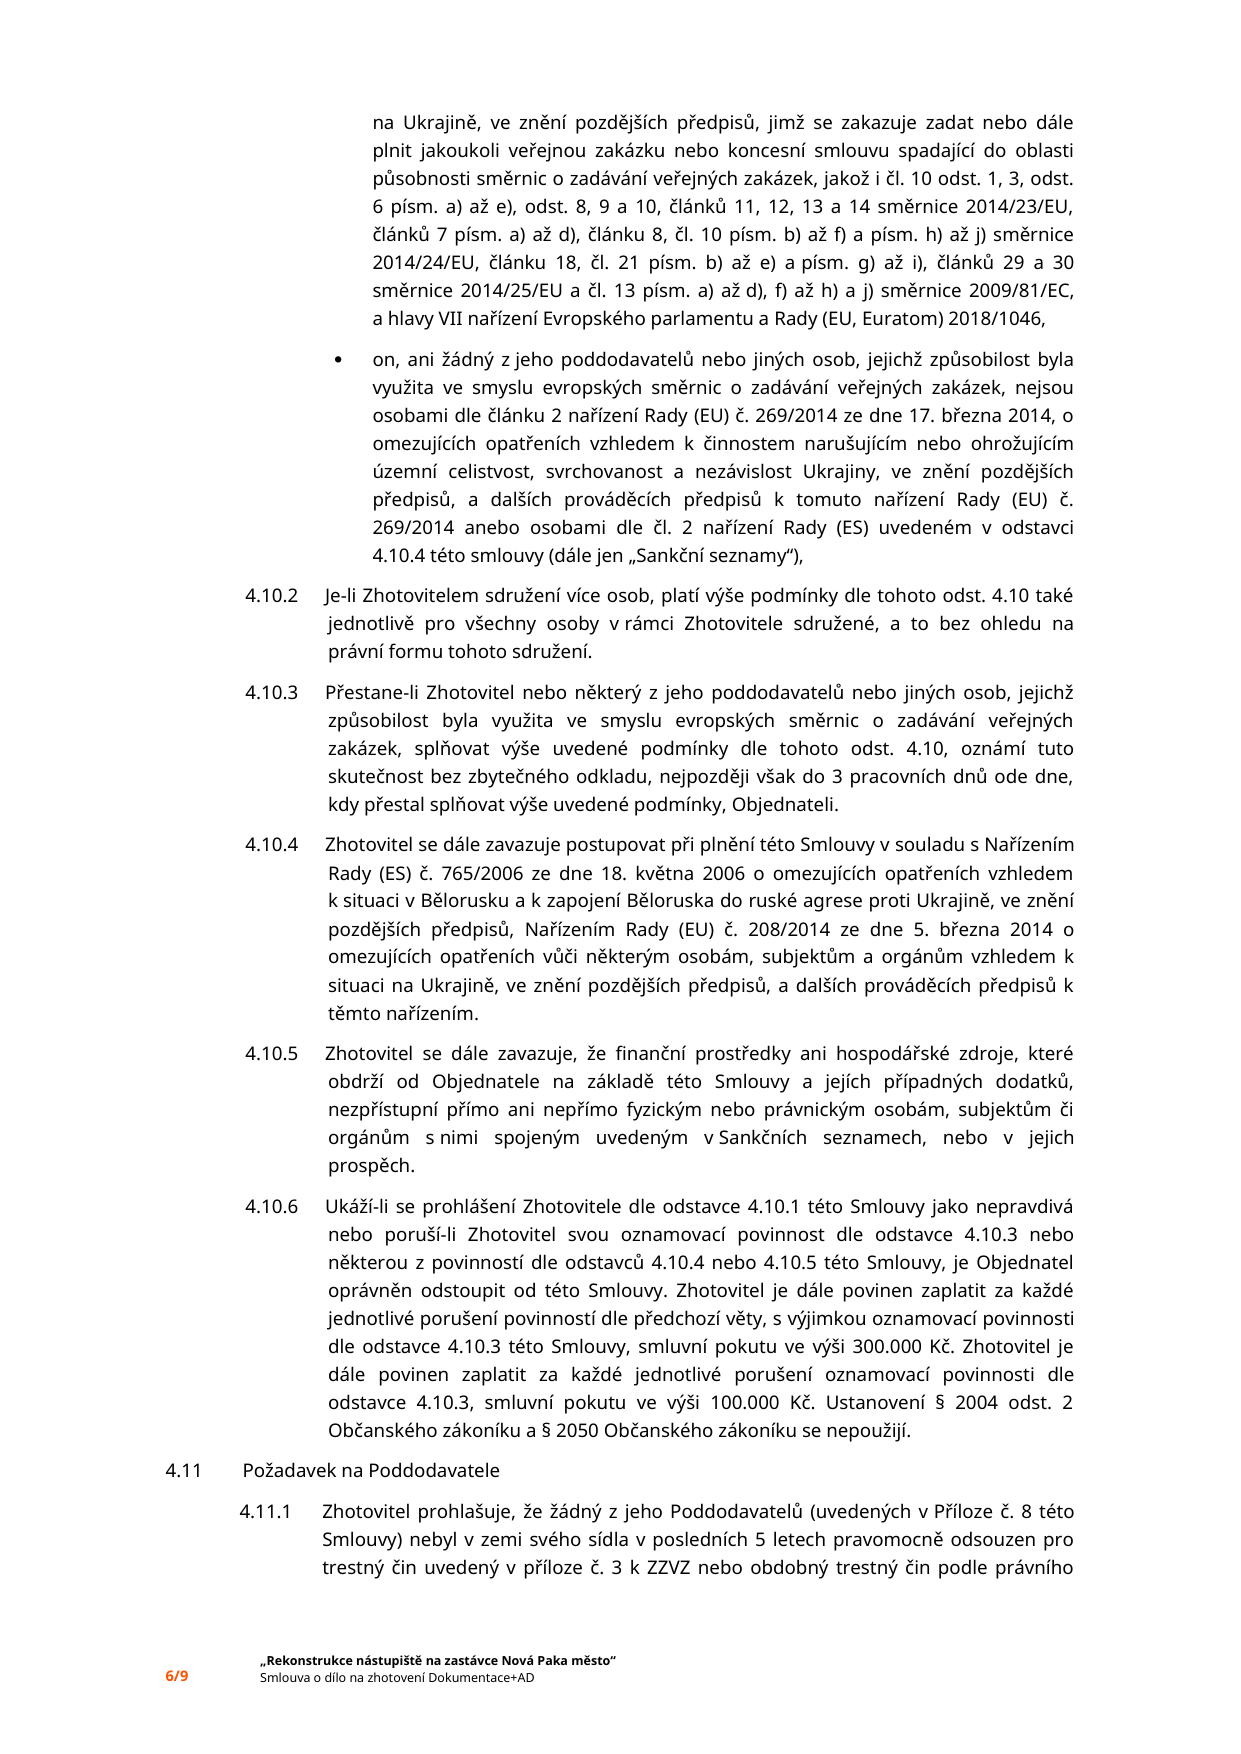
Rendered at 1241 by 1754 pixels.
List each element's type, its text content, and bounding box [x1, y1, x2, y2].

list Zhotovitel se dále zavazuje, že finanční prostředky ani hospodářské zdroje, které obdrží od Objednatele na základě této Smlouvy a jejích případných dodatků, nezpřístupní přímo ani nepřímo fyzickým nebo právnickým osobám, subjektům či orgánům s nimi spojeným uvedeným v Sankčních seznamech, nebo v jejich prospěch. [245, 1040, 1075, 1178]
list Zhotovitel se dále zavazuje postupovat při plnění této Smlouvy v souladu s Nařízením Rady (ES) č. 765/2006 ze dne 18. května 2006 o omezujících opatřeních vzhledem k situaci v Bělorusku a k zapojení Běloruska do ruské agrese proti Ukrajině, ve znění pozdějších předpisů, Nařízením Rady (EU) č. 208/2014 ze dne 5. března 2014 o omezujících opatřeních vůči některým osobám, subjektům a orgánům vzhledem k situaci na Ukrajině, ve znění pozdějších předpisů, a dalších prováděcích předpisů k těmto nařízením. [245, 832, 1075, 1025]
list on, ani žádný z jeho poddodavatelů nebo jiných osob, jejichž způsobilost byla využita ve smyslu evropských směrnic o zadávání veřejných zakázek, nejsou osobami dle článku 2 nařízení Rady (EU) č. 269/2014 ze dne 17. března 2014, o omezujících opatřeních vzhledem k činnostem narušujícím nebo ohrožujícím územní celistvost, svrchovanost a nezávislost Ukrajiny, ve znění pozdějších předpisů, a dalších prováděcích předpisů k tomuto nařízení Rady (EU) č. 269/2014 anebo osobami dle čl. 2 nařízení Rady (ES) uvedeném v odstavci 4.10.4 této smlouvy (dále jen „Sankční seznamy“), [335, 346, 1075, 568]
list Ukáží-li se prohlášení Zhotovitele dle odstavce 4.10.1 této Smlouvy jako nepravdivá nebo poruší-li Zhotovitel svou oznamovací povinnost dle odstavce 4.10.3 nebo některou z povinností dle odstavců 4.10.4 nebo 4.10.5 této Smlouvy, je Objednatel oprávněn odstoupit od této Smlouvy. Zhotovitel je dále povinen zaplatit za každé jednotlivé porušení povinností dle předchozí věty, s výjimkou oznamovací povinnosti dle odstavce 4.10.3 této Smlouvy, smluvní pokutu ve výši 300.000 Kč. Zhotovitel je dále povinen zaplatit za každé jednotlivé porušení oznamovací povinnosti dle odstavce 4.10.3, smluvní pokutu ve výši 100.000 Kč. Ustanovení § 2004 odst. 2 Občanského zákoníku a § 2050 Občanského zákoníku se nepoužijí. [245, 1193, 1075, 1443]
list Požadavek na Poddodavatele [165, 1458, 1075, 1483]
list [335, 109, 1075, 331]
list Je-li Zhotovitelem sdružení více osob, platí výše podmínky dle tohoto odst. 4.10 také jednotlivě pro všechny osoby v rámci Zhotovitele sdružené, a to bez ohledu na právní formu tohoto sdružení. [245, 583, 1075, 664]
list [239, 1498, 1075, 1580]
list Přestane-li Zhotovitel nebo některý z jeho poddodavatelů nebo jiných osob, jejichž způsobilost byla využita ve smyslu evropských směrnic o zadávání veřejných zakázek, splňovat výše uvedené podmínky dle tohoto odst. 4.10, oznámí tuto skutečnost bez zbytečného odkladu, nejpozději však do 3 pracovních dnů ode dne, kdy přestal splňovat výše uvedené podmínky, Objednateli. [245, 679, 1075, 817]
